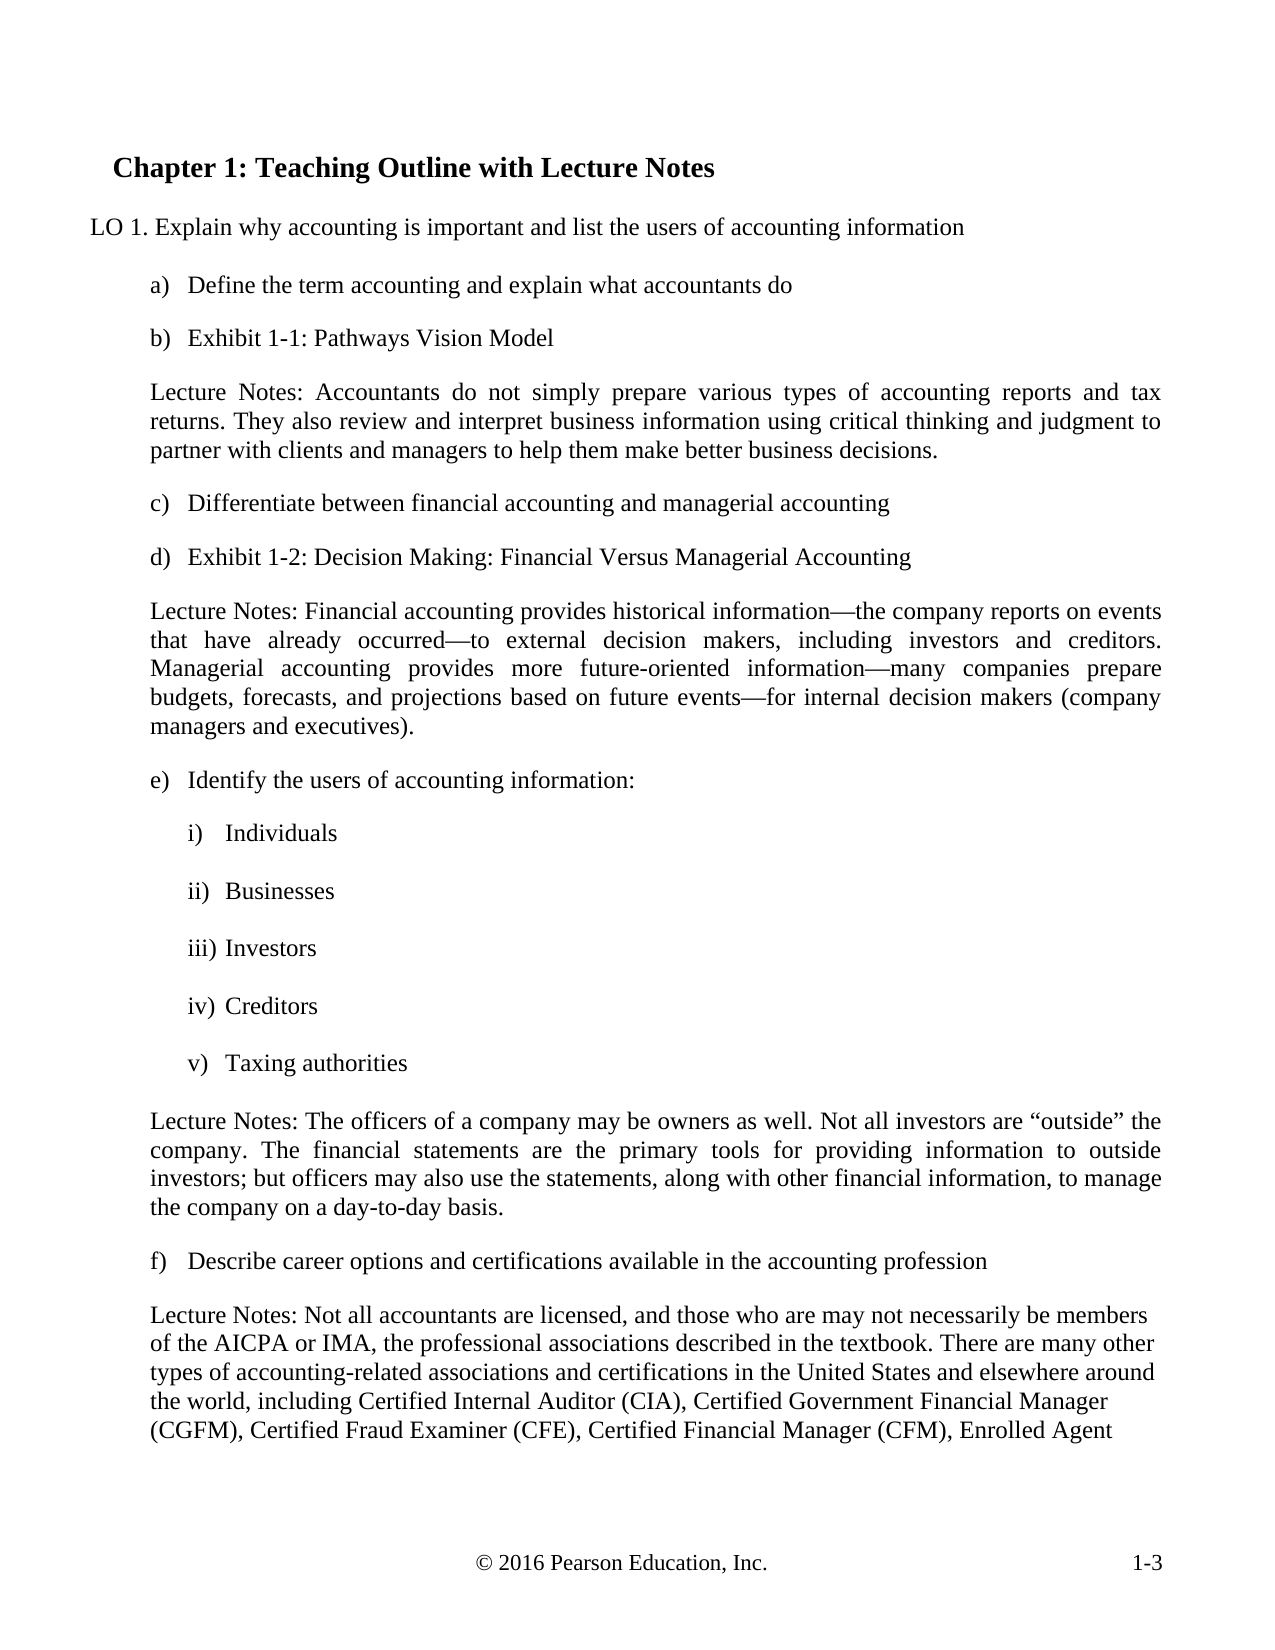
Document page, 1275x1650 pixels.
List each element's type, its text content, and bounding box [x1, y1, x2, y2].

list Individuals [187, 818, 1162, 847]
list Taxing authorities [187, 1048, 1162, 1077]
text Lecture Notes: Accountants do not simply prepare various types of accounting reports and tax returns. They also review and interpret business information using critical thinking and judgment to partner with clients and managers to help them make better business decisions. [150, 377, 1162, 463]
list Identify the users of accounting information: [150, 765, 1162, 793]
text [150, 1300, 1162, 1443]
list Creditors [187, 991, 1162, 1020]
list Exhibit 1-1: Pathways Vision Model [150, 323, 1162, 352]
text Chapter 1: Teaching Outline with Lecture Notes [112, 150, 1162, 183]
list Explain why accounting is important and list the users of accounting information [90, 212, 1162, 241]
list Differentiate between financial accounting and managerial accounting [150, 488, 1162, 517]
list Businesses [187, 876, 1162, 905]
list Define the term accounting and explain what accountants do [150, 270, 1162, 298]
list Describe career options and certifications available in the accounting profession [150, 1246, 1162, 1275]
list Exhibit 1-2: Decision Making: Financial Versus Managerial Accounting [150, 542, 1162, 571]
list Investors [187, 933, 1162, 962]
list Lecture Notes: The officers of a company may be owners as well. Not all investors are “outside” the company. The financial statements are the primary tools for providing information to outside investors; but officers may also use the statements, along with other financial information, to manage the company on a day-to-day basis. [150, 1106, 1162, 1221]
text Lecture Notes: Financial accounting provides historical information—the company reports on events that have already occurred—to external decision makers, including investors and creditors. Managerial accounting provides more future-oriented information—many companies prepare budgets, forecasts, and projections based on future events—for internal decision makers (company managers and executives). [150, 596, 1162, 740]
